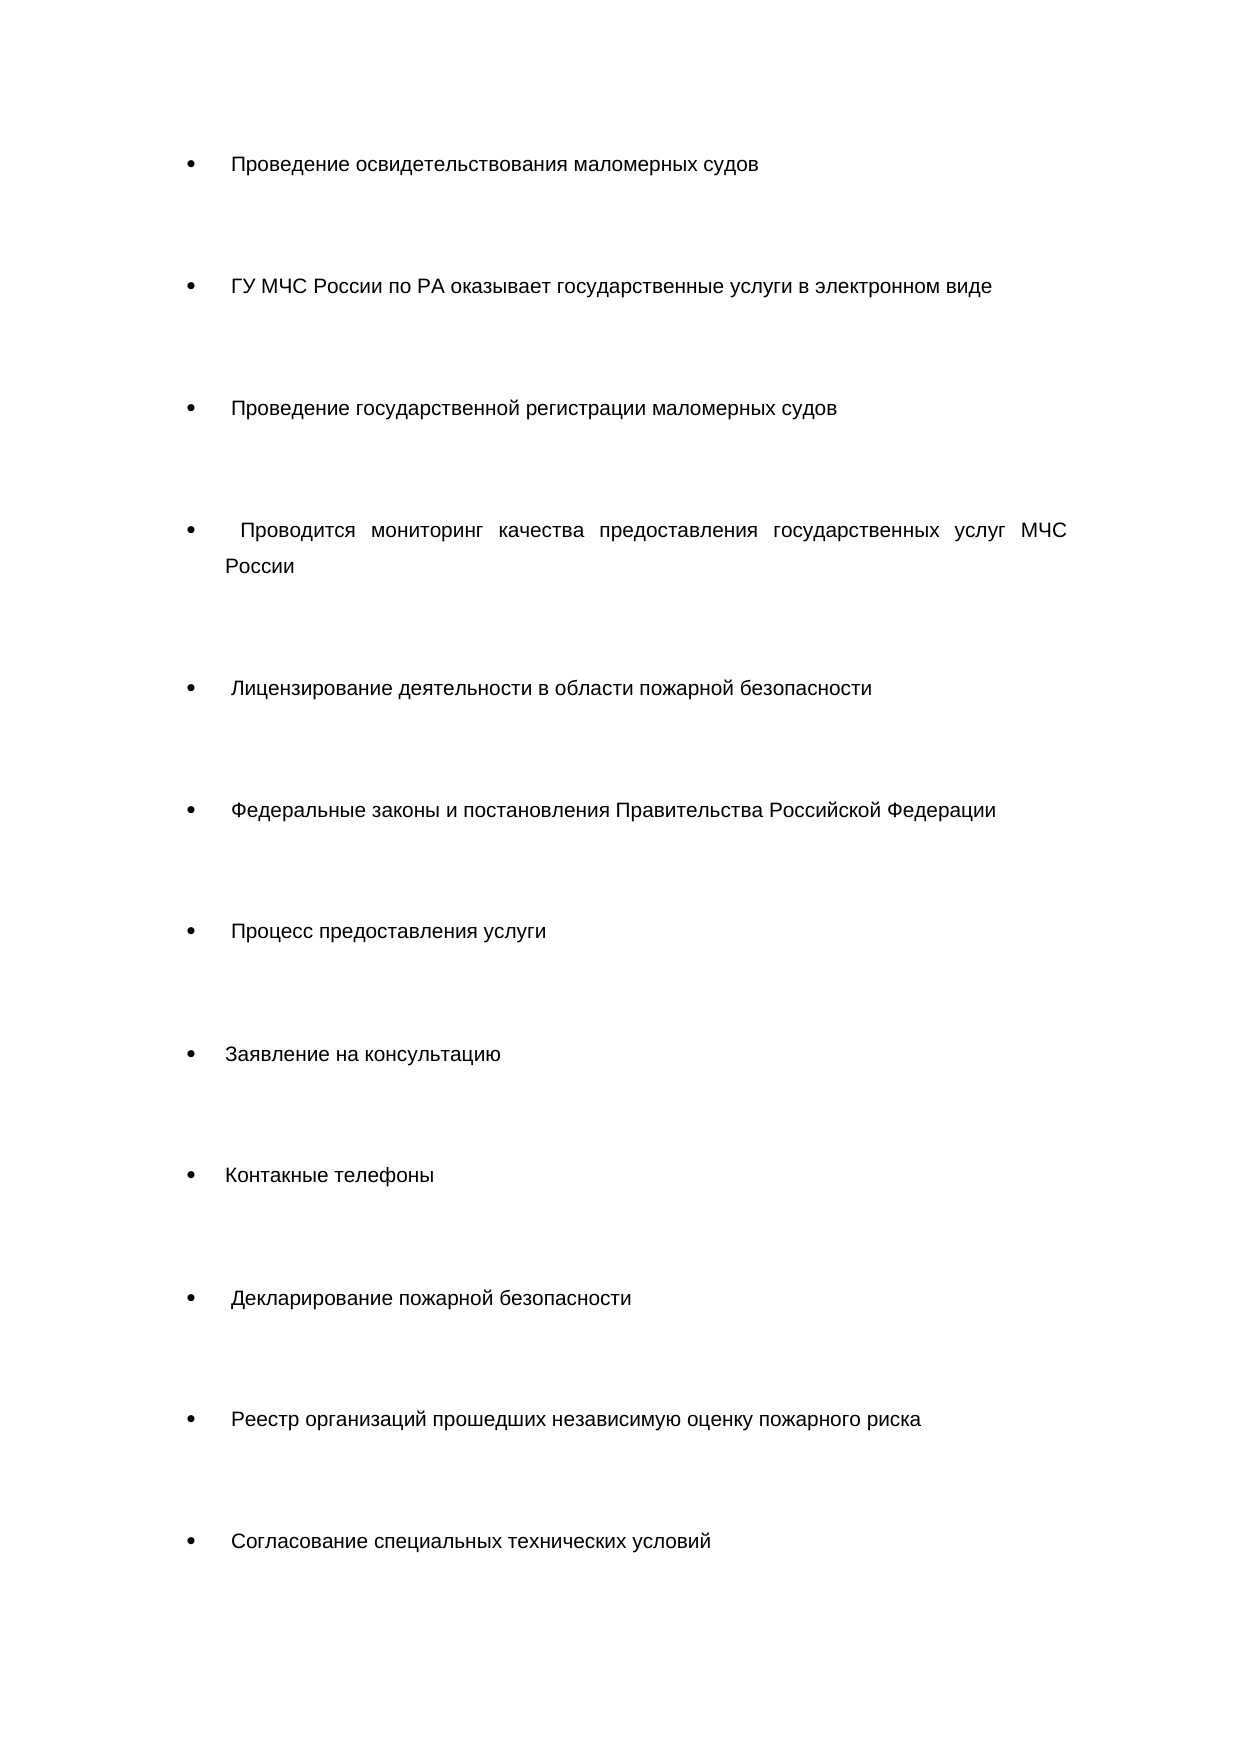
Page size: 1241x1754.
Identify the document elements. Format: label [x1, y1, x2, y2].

table_cell [140, 150, 1078, 1590]
